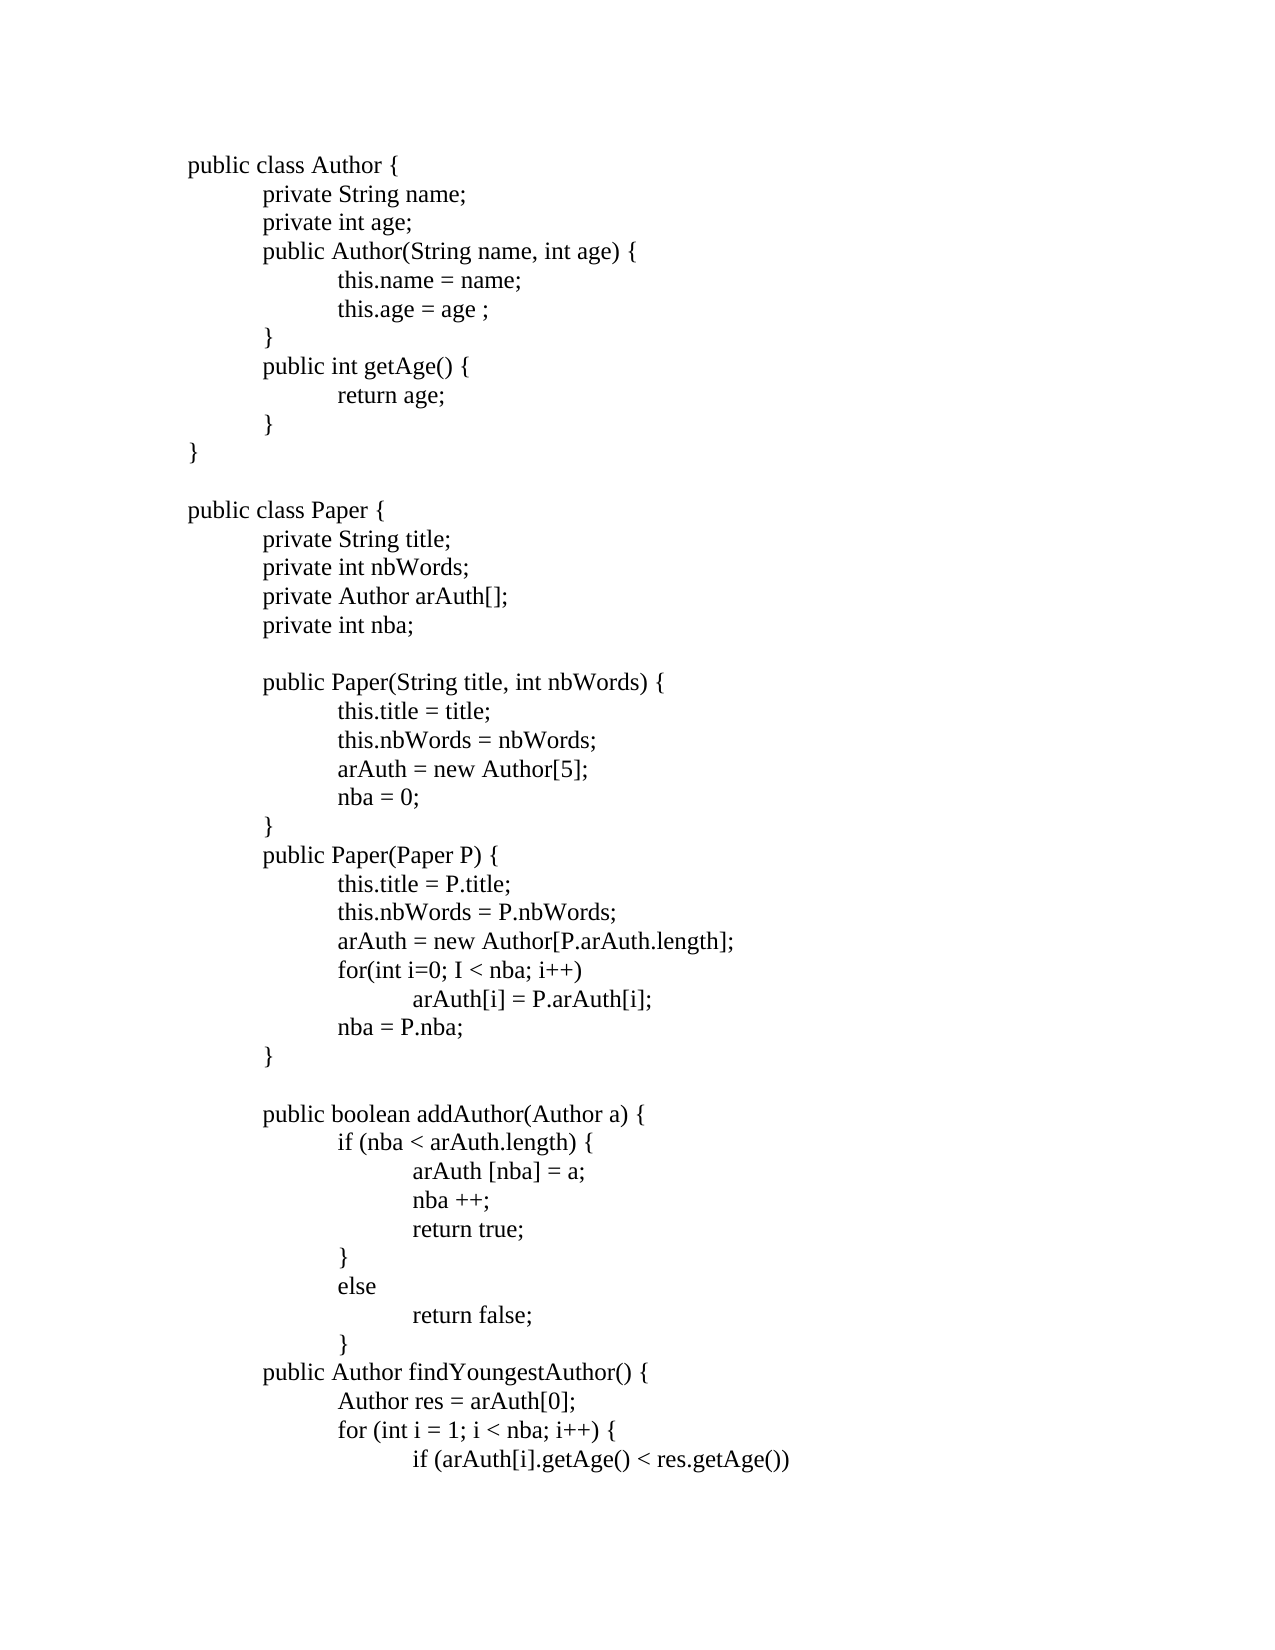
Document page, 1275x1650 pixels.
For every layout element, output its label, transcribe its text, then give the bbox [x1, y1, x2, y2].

text return age; [262, 380, 1087, 409]
text arAuth = new Author[5]; [262, 754, 1087, 782]
text if (nba < arAuth.length) { [262, 1127, 1087, 1156]
text } [187, 1041, 1087, 1070]
text private Author arAuth[]; [262, 581, 1087, 610]
text this.title = P.title; [262, 869, 1087, 897]
text arAuth[i] = P.arAuth[i]; [187, 984, 1087, 1012]
text public Paper(Paper P) { [262, 840, 1087, 869]
text public Author findYoungestAuthor() { [187, 1357, 1087, 1386]
text public boolean addAuthor(Author a) { [262, 1099, 1087, 1127]
text this.nbWords = P.nbWords; [262, 897, 1087, 926]
text public class Author { [187, 150, 1087, 179]
text Author res = arAuth[0]; [262, 1386, 1087, 1415]
text this.name = name; [262, 265, 1087, 294]
text private int nbWords; [262, 552, 1087, 581]
text } [337, 1329, 1087, 1357]
text } [262, 1242, 1087, 1271]
text private String title; [187, 524, 1087, 552]
text public int getAge() { [262, 351, 1087, 380]
text private String name; [187, 179, 1087, 207]
text } [262, 811, 1087, 840]
text private int age; [262, 207, 1087, 236]
text return true; [337, 1214, 1087, 1242]
text for (int i = 1; i < nba; i++) { [262, 1415, 1087, 1444]
text this.nbWords = nbWords; [262, 725, 1087, 754]
text else [262, 1271, 1087, 1300]
text return false; [337, 1300, 1087, 1329]
text this.title = title; [262, 696, 1087, 725]
text nba = P.nba; [262, 1012, 1087, 1041]
text nba ++; [337, 1185, 1087, 1214]
text } [187, 322, 1087, 351]
text } [187, 437, 1087, 466]
text public class Paper { [187, 495, 1087, 524]
text } [262, 409, 1087, 437]
text if (arAuth[i].getAge() < res.getAge()) [337, 1444, 1087, 1472]
text public Paper(String title, int nbWords) { [262, 667, 1087, 696]
text private int nba; [262, 610, 1087, 639]
text arAuth = new Author[P.arAuth.length]; [262, 926, 1087, 955]
text public Author(String name, int age) { [262, 236, 1087, 265]
text for(int i=0; I < nba; i++) [262, 955, 1087, 984]
text this.age = age ; [262, 294, 1087, 322]
text arAuth [nba] = a; [337, 1156, 1087, 1185]
text nba = 0; [262, 782, 1087, 811]
